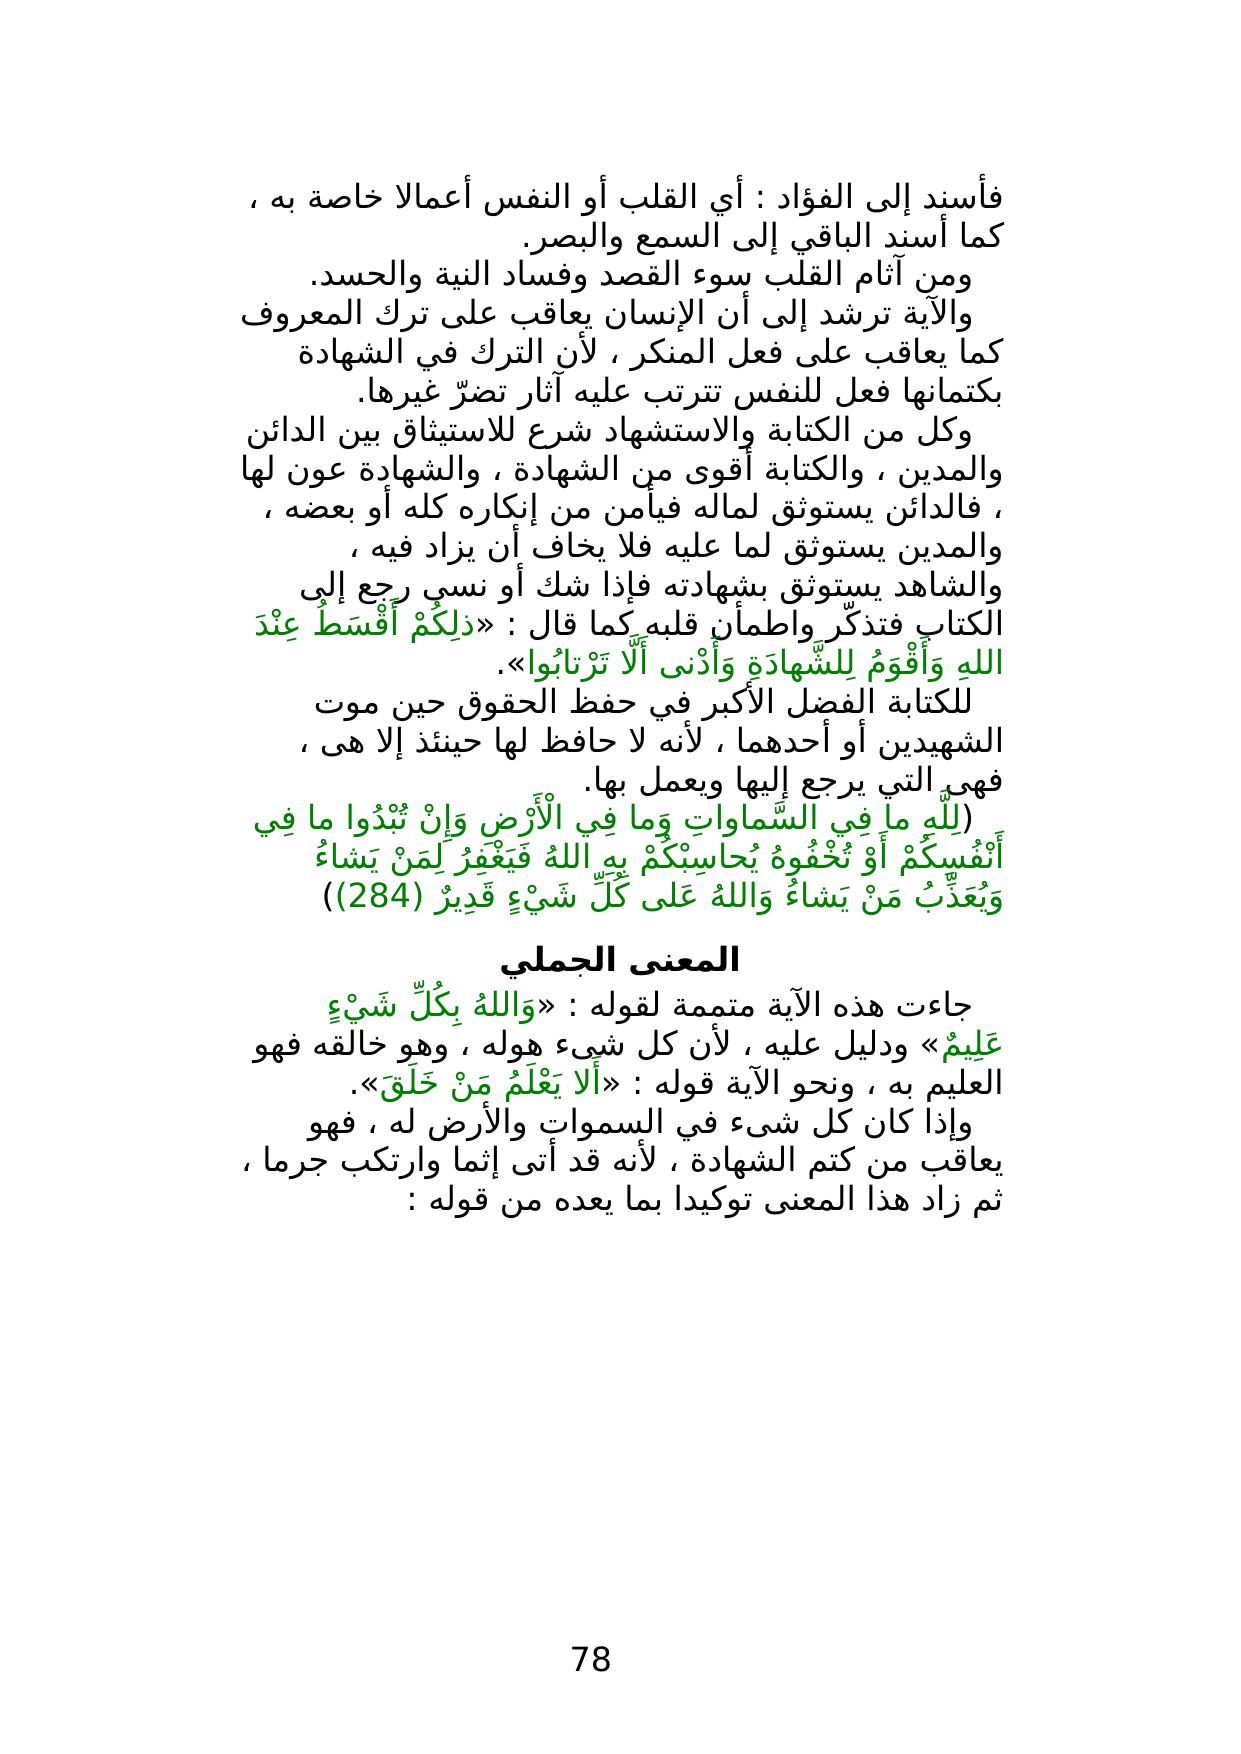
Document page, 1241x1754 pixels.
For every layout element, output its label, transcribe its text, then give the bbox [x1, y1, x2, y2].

text جاءت هذه الآية متممة لقوله : «وَاللهُ بِكُلِّ شَيْءٍ عَلِيمٌ» ودليل عليه ، لأن كل شىء هوله ، وهو خالقه فهو العليم به ، ونحو الآية قوله : «أَلا يَعْلَمُ مَنْ خَلَقَ». [236, 986, 1004, 1102]
text وكل من الكتابة والاستشهاد شرع للاستيثاق بين الدائن والمدين ، والكتابة أقوى من الشهادة ، والشهادة عون لها ، فالدائن يستوثق لماله فيأمن من إنكاره كله أو بعضه ، والمدين يستوثق لما عليه فلا يخاف أن يزاد فيه ، والشاهد يستوثق بشهادته فإذا شك أو نسى رجع إلى الكتاب فتذكّر واطمأن قلبه كما قال : «ذلِكُمْ أَقْسَطُ عِنْدَ اللهِ وَأَقْوَمُ لِلشَّهادَةِ وَأَدْنى أَلَّا تَرْتابُوا». [236, 410, 1004, 682]
text المعنى الجملي [236, 940, 1004, 979]
text ومن آثام القلب سوء القصد وفساد النية والحسد. [236, 255, 1004, 294]
text فأسند إلى الفؤاد : أي القلب أو النفس أعمالا خاصة به ، كما أسند الباقي إلى السمع والبصر. [236, 177, 1004, 255]
text (لِلَّهِ ما فِي السَّماواتِ وَما فِي الْأَرْضِ وَإِنْ تُبْدُوا ما فِي أَنْفُسِكُمْ أَوْ تُخْفُوهُ يُحاسِبْكُمْ بِهِ اللهُ فَيَغْفِرُ لِمَنْ يَشاءُ وَيُعَذِّبُ مَنْ يَشاءُ وَاللهُ عَلى كُلِّ شَيْءٍ قَدِيرٌ (284)) [236, 799, 1004, 915]
text وإذا كان كل شىء في السموات والأرض له ، فهو يعاقب من كتم الشهادة ، لأنه قد أتى إثما وارتكب جرما ، ثم زاد هذا المعنى توكيدا بما يعده من قوله : [236, 1102, 1004, 1219]
text للكتابة الفضل الأكبر في حفظ الحقوق حين موت الشهيدين أو أحدهما ، لأنه لا حافظ لها حينئذ إلا هى ، فهى التي يرجع إليها ويعمل بها. [236, 682, 1004, 799]
text والآية ترشد إلى أن الإنسان يعاقب على ترك المعروف كما يعاقب على فعل المنكر ، لأن الترك في الشهادة بكتمانها فعل للنفس تترتب عليه آثار تضرّ غيرها. [236, 294, 1004, 410]
